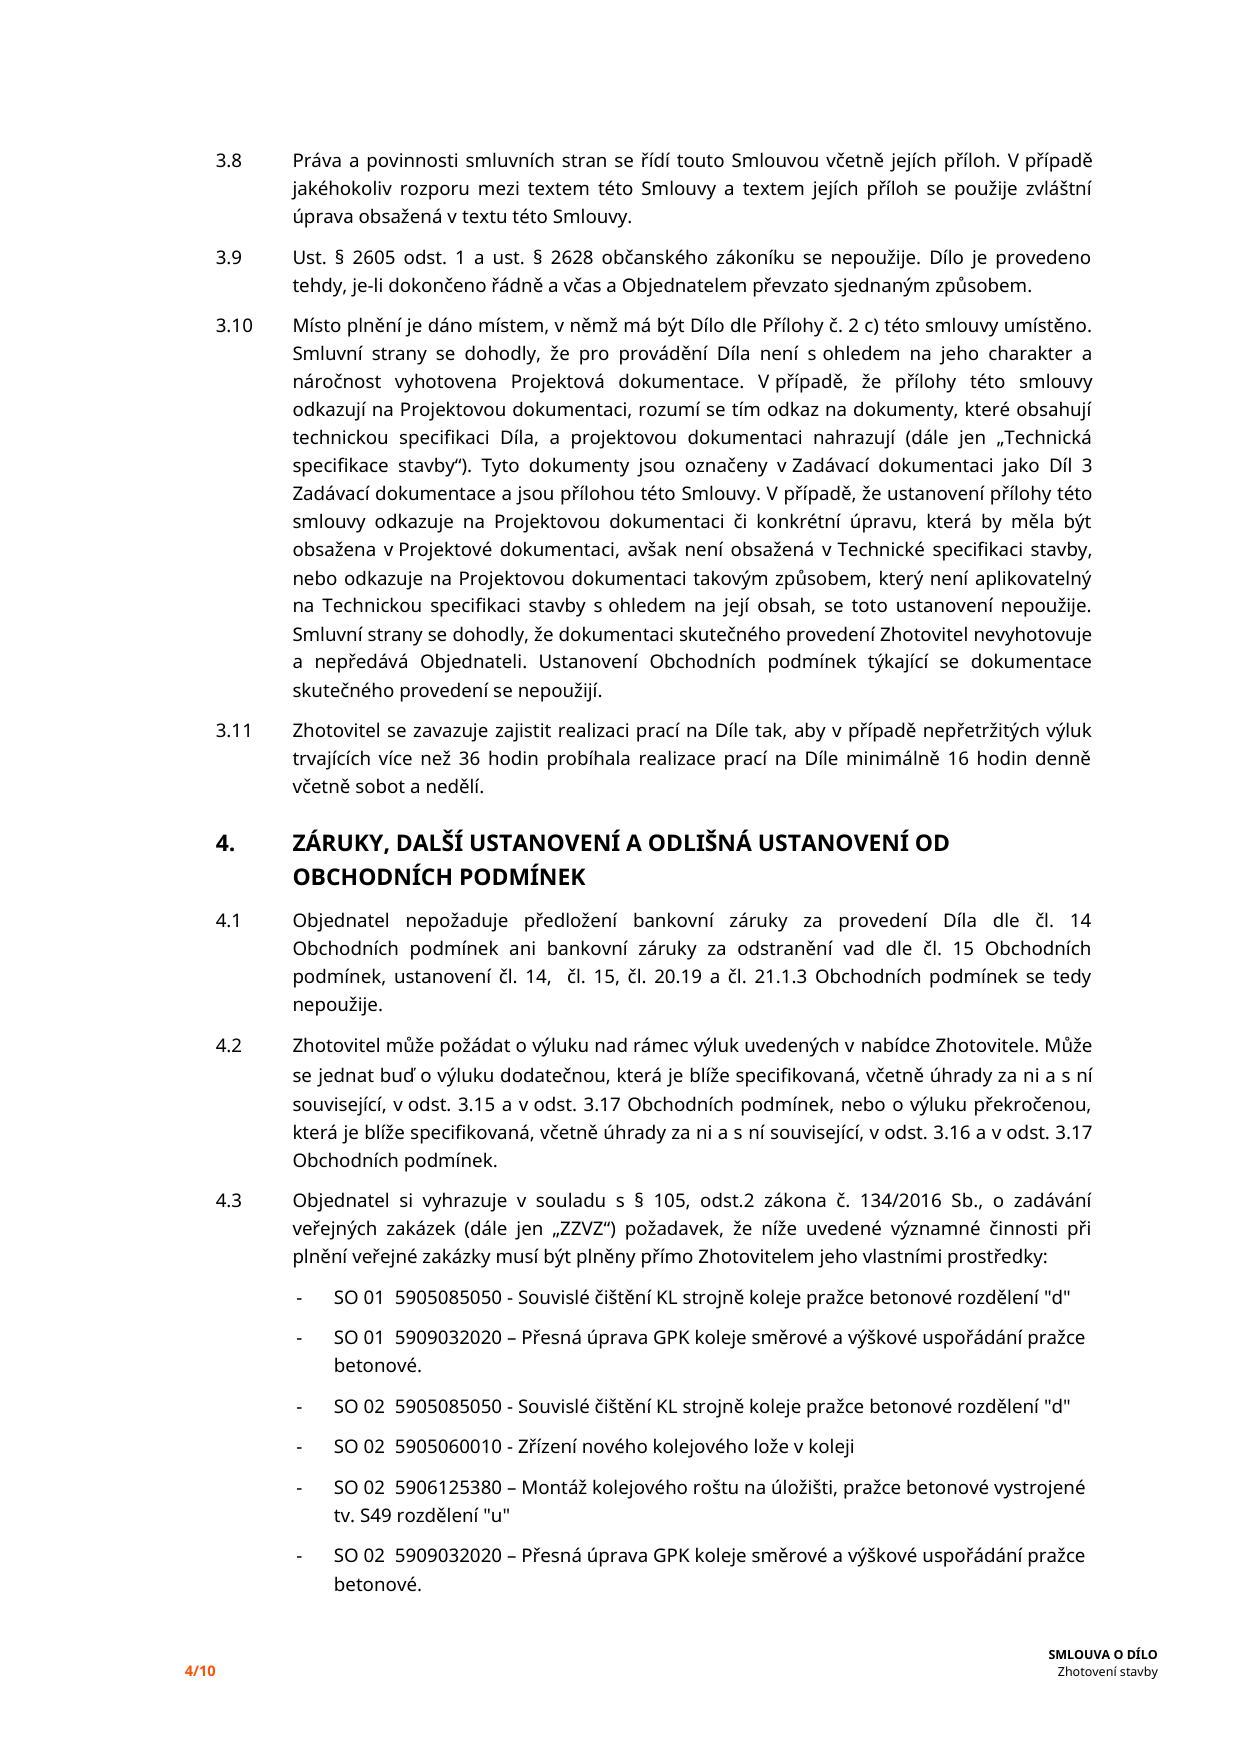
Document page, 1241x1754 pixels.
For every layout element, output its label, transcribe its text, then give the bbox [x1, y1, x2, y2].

list SO 01 5905085050 - Souvislé čištění KL strojně koleje pražce betonové rozdělení "d" [296, 1284, 1093, 1310]
list SO 01 5909032020 – Přesná úprava GPK koleje směrové a výškové uspořádání pražce betonové. [296, 1325, 1093, 1378]
text Objednatel nepožaduje předložení bankovní záruky za provedení Díla dle čl. 14 Obchodních podmínek ani bankovní záruky za odstranění vad dle čl. 15 Obchodních podmínek, ustanovení čl. 14, čl. 15, čl. 20.19 a čl. 21.1.3 Obchodních podmínek se tedy nepoužije. [216, 908, 1093, 1017]
text Objednatel si vyhrazuje v souladu s § 105, odst.2 zákona č. 134/2016 Sb., o zadávání veřejných zakázek (dále jen „ZZVZ“) požadavek, že níže uvedené významné činnosti při plnění veřejné zakázky musí být plněny přímo Zhotovitelem jeho vlastními prostředky: [216, 1188, 1093, 1269]
list SO 02 5909032020 – Přesná úprava GPK koleje směrové a výškové uspořádání pražce betonové. [296, 1543, 1093, 1596]
text Místo plnění je dáno místem, v němž má být Dílo dle Přílohy č. 2 c) této smlouvy umístěno. Smluvní strany se dohodly, že pro provádění Díla není s ohledem na jeho charakter a náročnost vyhotovena Projektová dokumentace. V případě, že přílohy této smlouvy odkazují na Projektovou dokumentaci, rozumí se tím odkaz na dokumenty, které obsahují technickou specifikaci Díla, a projektovou dokumentaci nahrazují (dále jen „Technická specifikace stavby“). Tyto dokumenty jsou označeny v Zadávací dokumentaci jako Díl 3 Zadávací dokumentace a jsou přílohou této Smlouvy. V případě, že ustanovení přílohy této smlouvy odkazuje na Projektovou dokumentaci či konkrétní úpravu, která by měla být obsažena v Projektové dokumentaci, avšak není obsažená v Technické specifikaci stavby, nebo odkazuje na Projektovou dokumentaci takovým způsobem, který není aplikovatelný na Technickou specifikaci stavby s ohledem na její obsah, se toto ustanovení nepoužije. Smluvní strany se dohodly, že dokumentaci skutečného provedení Zhotovitel nevyhotovuje a nepředává Objednateli. Ustanovení Obchodních podmínek týkající se dokumentace skutečného provedení se nepoužijí. [216, 313, 1093, 702]
list SO 02 5905085050 - Souvislé čištění KL strojně koleje pražce betonové rozdělení "d" [296, 1393, 1093, 1419]
text Zhotovitel se zavazuje zajistit realizaci prací na Díle tak, aby v případě nepřetržitých výluk trvajících více než 36 hodin probíhala realizace prací na Díle minimálně 16 hodin denně včetně sobot a nedělí. [216, 717, 1093, 799]
text Ust. § 2605 odst. 1 a ust. § 2628 občanského zákoníku se nepoužije. Dílo je provedeno tehdy, je-li dokončeno řádně a včas a Objednatelem převzato sjednaným způsobem. [216, 244, 1093, 298]
text Práva a povinnosti smluvních stran se řídí touto Smlouvou včetně jejích příloh. V případě jakéhokoliv rozporu mezi textem této Smlouvy a textem jejích příloh se použije zvláštní úprava obsažená v textu této Smlouvy. [216, 147, 1093, 229]
list SO 02 5906125380 – Montáž kolejového roštu na úložišti, pražce betonové vystrojené tv. S49 rozdělení "u" [296, 1474, 1093, 1528]
text Zhotovitel může požádat o výluku nad rámec výluk uvedených v nabídce Zhotovitele. Může se jednat buď o výluku dodatečnou, která je blíže specifikovaná, včetně úhrady za ni a s ní související, v odst. 3.15 a v odst. 3.17 Obchodních podmínek, nebo o výluku překročenou, která je blíže specifikovaná, včetně úhrady za ni a s ní související, v odst. 3.16 a v odst. 3.17 Obchodních podmínek. [216, 1032, 1093, 1173]
list SO 02 5905060010 - Zřízení nového kolejového lože v koleji [296, 1434, 1093, 1459]
text ZÁRUKY, DALŠÍ USTANOVENÍ A ODLIŠNÁ USTANOVENÍ OD OBCHODNÍCH PODMÍNEK [216, 826, 1093, 892]
